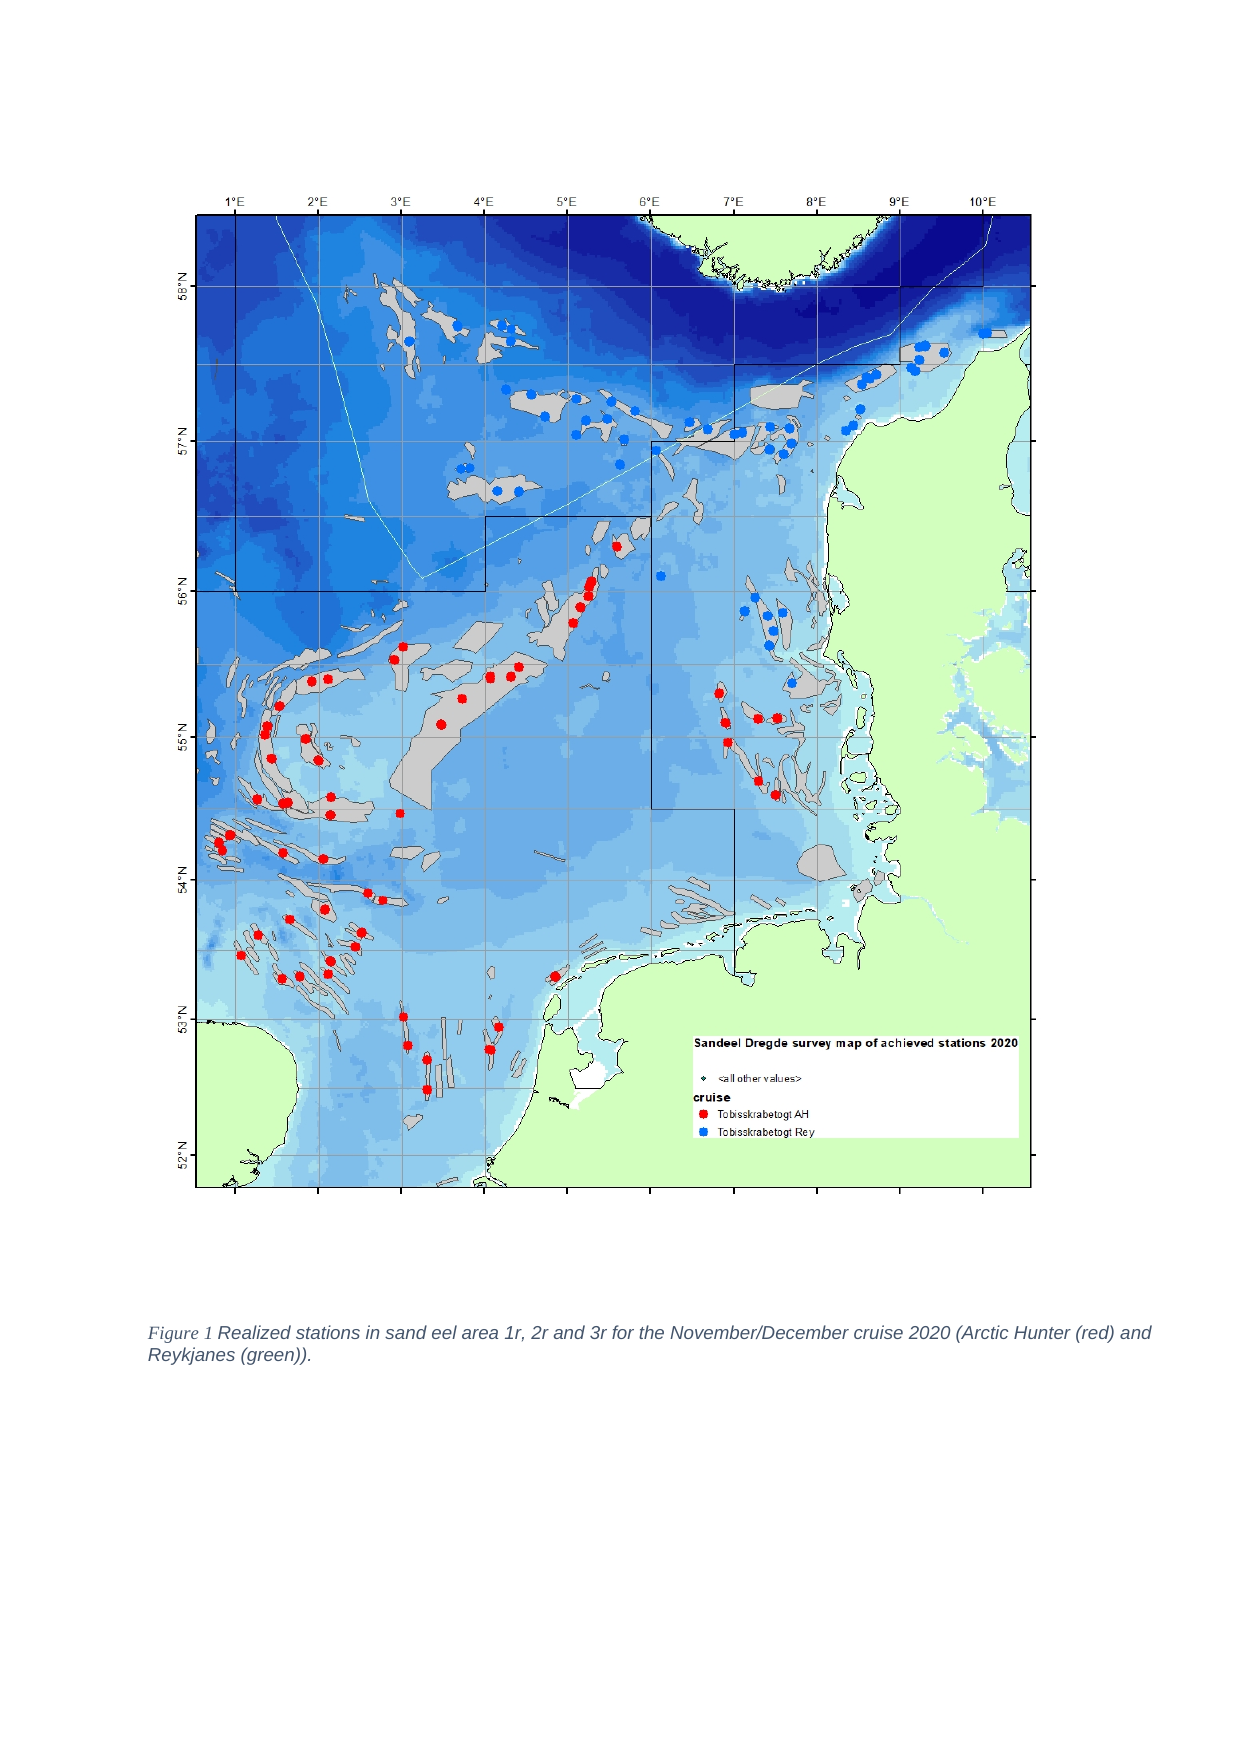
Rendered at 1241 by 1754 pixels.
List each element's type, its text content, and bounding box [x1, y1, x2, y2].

picture [147, 57, 1043, 1322]
text Figure 1 Realized stations in sand eel area 1r, 2r and 3r for the November/December cruise 2020 (Arctic Hunter (red) and Reykjanes (green)). [148, 1322, 1167, 1365]
